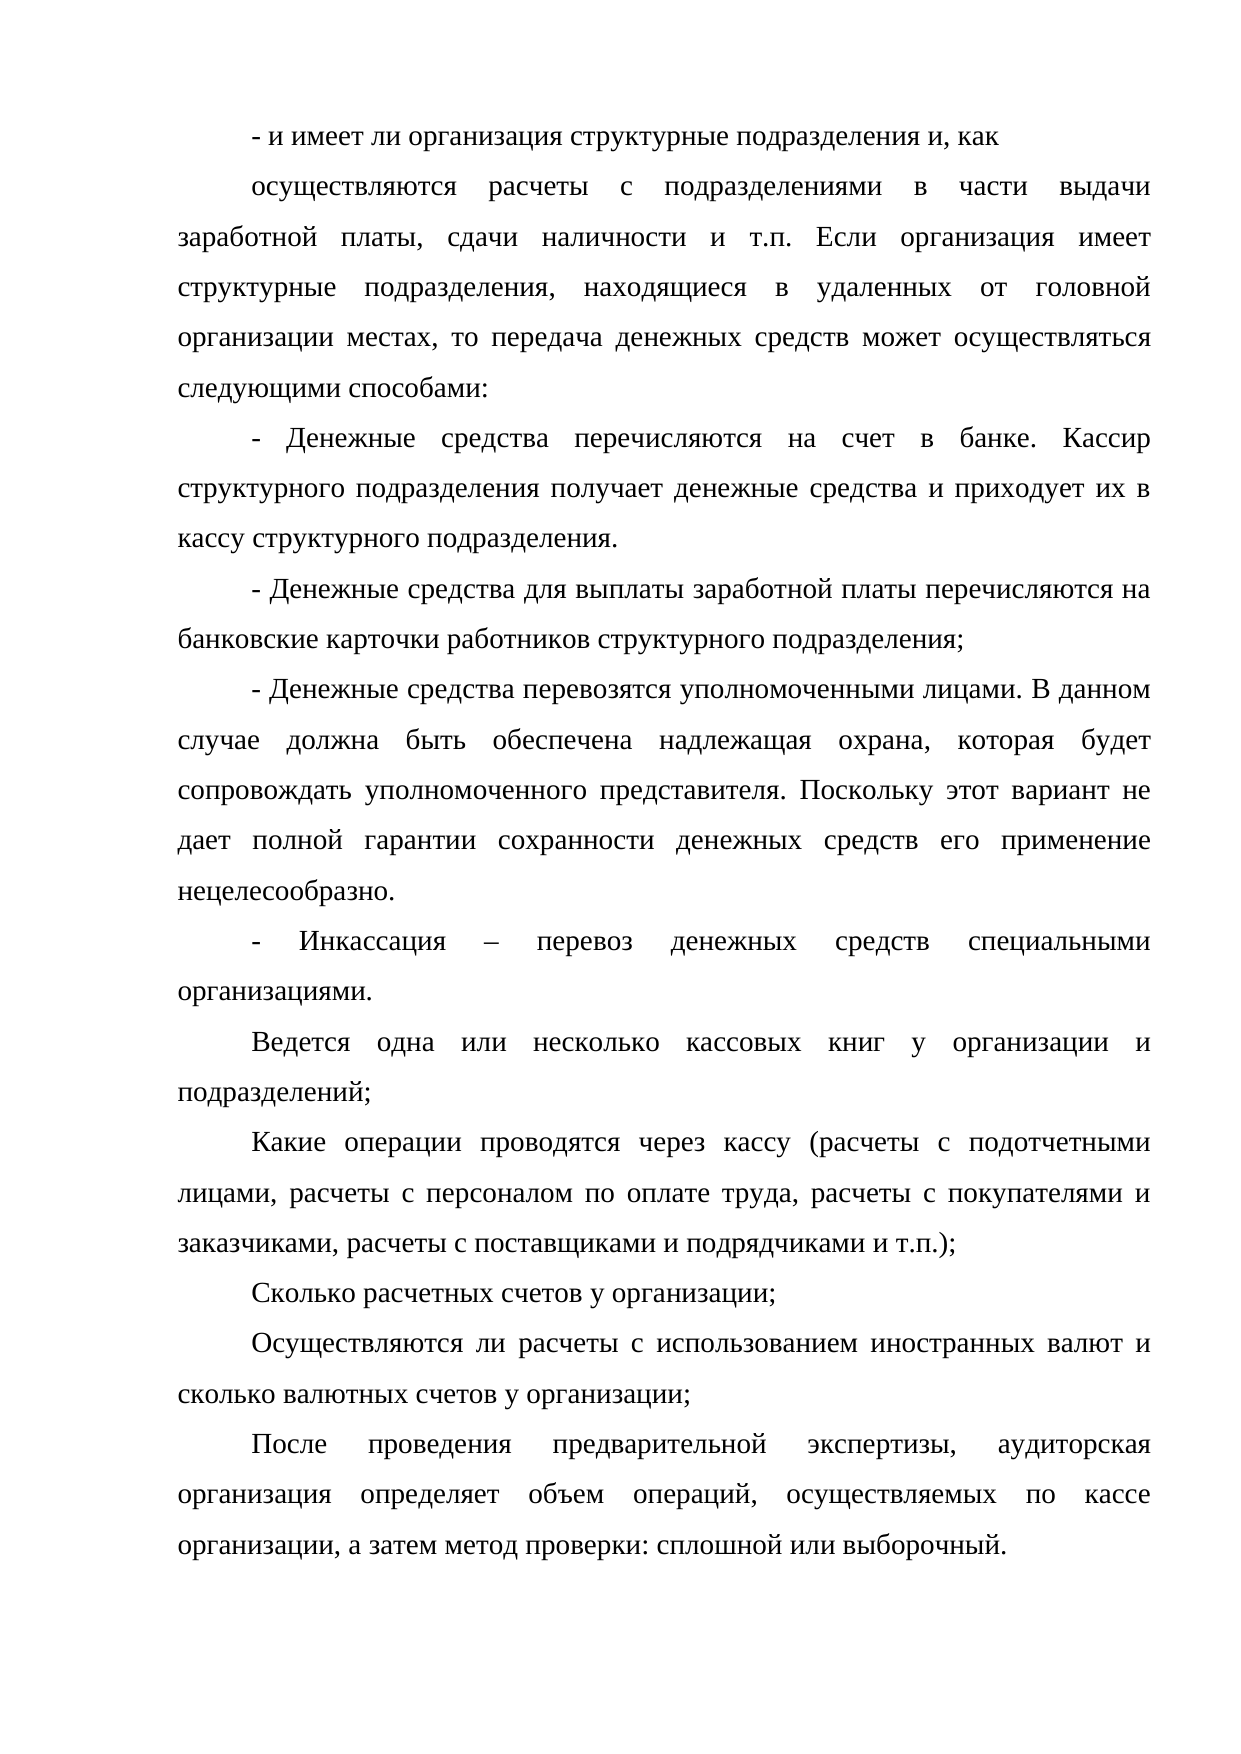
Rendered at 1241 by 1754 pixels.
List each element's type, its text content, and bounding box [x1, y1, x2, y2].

text - Инкассация – перевоз денежных средств специальными организациями. [177, 923, 1152, 1007]
text - Денежные средства для выплаты заработной платы перечисляются на банковские карточки работников структурного подразделения; [177, 571, 1152, 655]
text осуществляются расчеты с подразделениями в части выдачи заработной платы, сдачи наличности и т.п. Если организация имеет структурные подразделения, находящиеся в удаленных от головной организации местах, то передача денежных средств может осуществляться следующими способами: [177, 168, 1152, 403]
text - и имеет ли организация структурные подразделения и, как [177, 118, 1152, 152]
text - Денежные средства перечисляются на счет в банке. Кассир структурного подразделения получает денежные средства и приходует их в кассу структурного подразделения. [177, 420, 1152, 554]
text После проведения предварительной экспертизы, аудиторская организация определяет объем операций, осуществляемых по кассе организации, а затем метод проверки: сплошной или выборочный. [177, 1426, 1152, 1560]
text Какие операции проводятся через кассу (расчеты с подотчетными лицами, расчеты с персоналом по оплате труда, расчеты с покупателями и заказчиками, расчеты с поставщиками и подрядчиками и т.п.); [177, 1124, 1152, 1258]
text Ведется одна или несколько кассовых книг у организации и подразделений; [177, 1024, 1152, 1108]
text Сколько расчетных счетов у организации; [177, 1275, 1152, 1309]
text Осуществляются ли расчеты с использованием иностранных валют и сколько валютных счетов у организации; [177, 1326, 1152, 1409]
text - Денежные средства перевозятся уполномоченными лицами. В данном случае должна быть обеспечена надлежащая охрана, которая будет сопровождать уполномоченного представителя. Поскольку этот вариант не дает полной гарантии сохранности денежных средств его применение нецелесообразно. [177, 672, 1152, 906]
